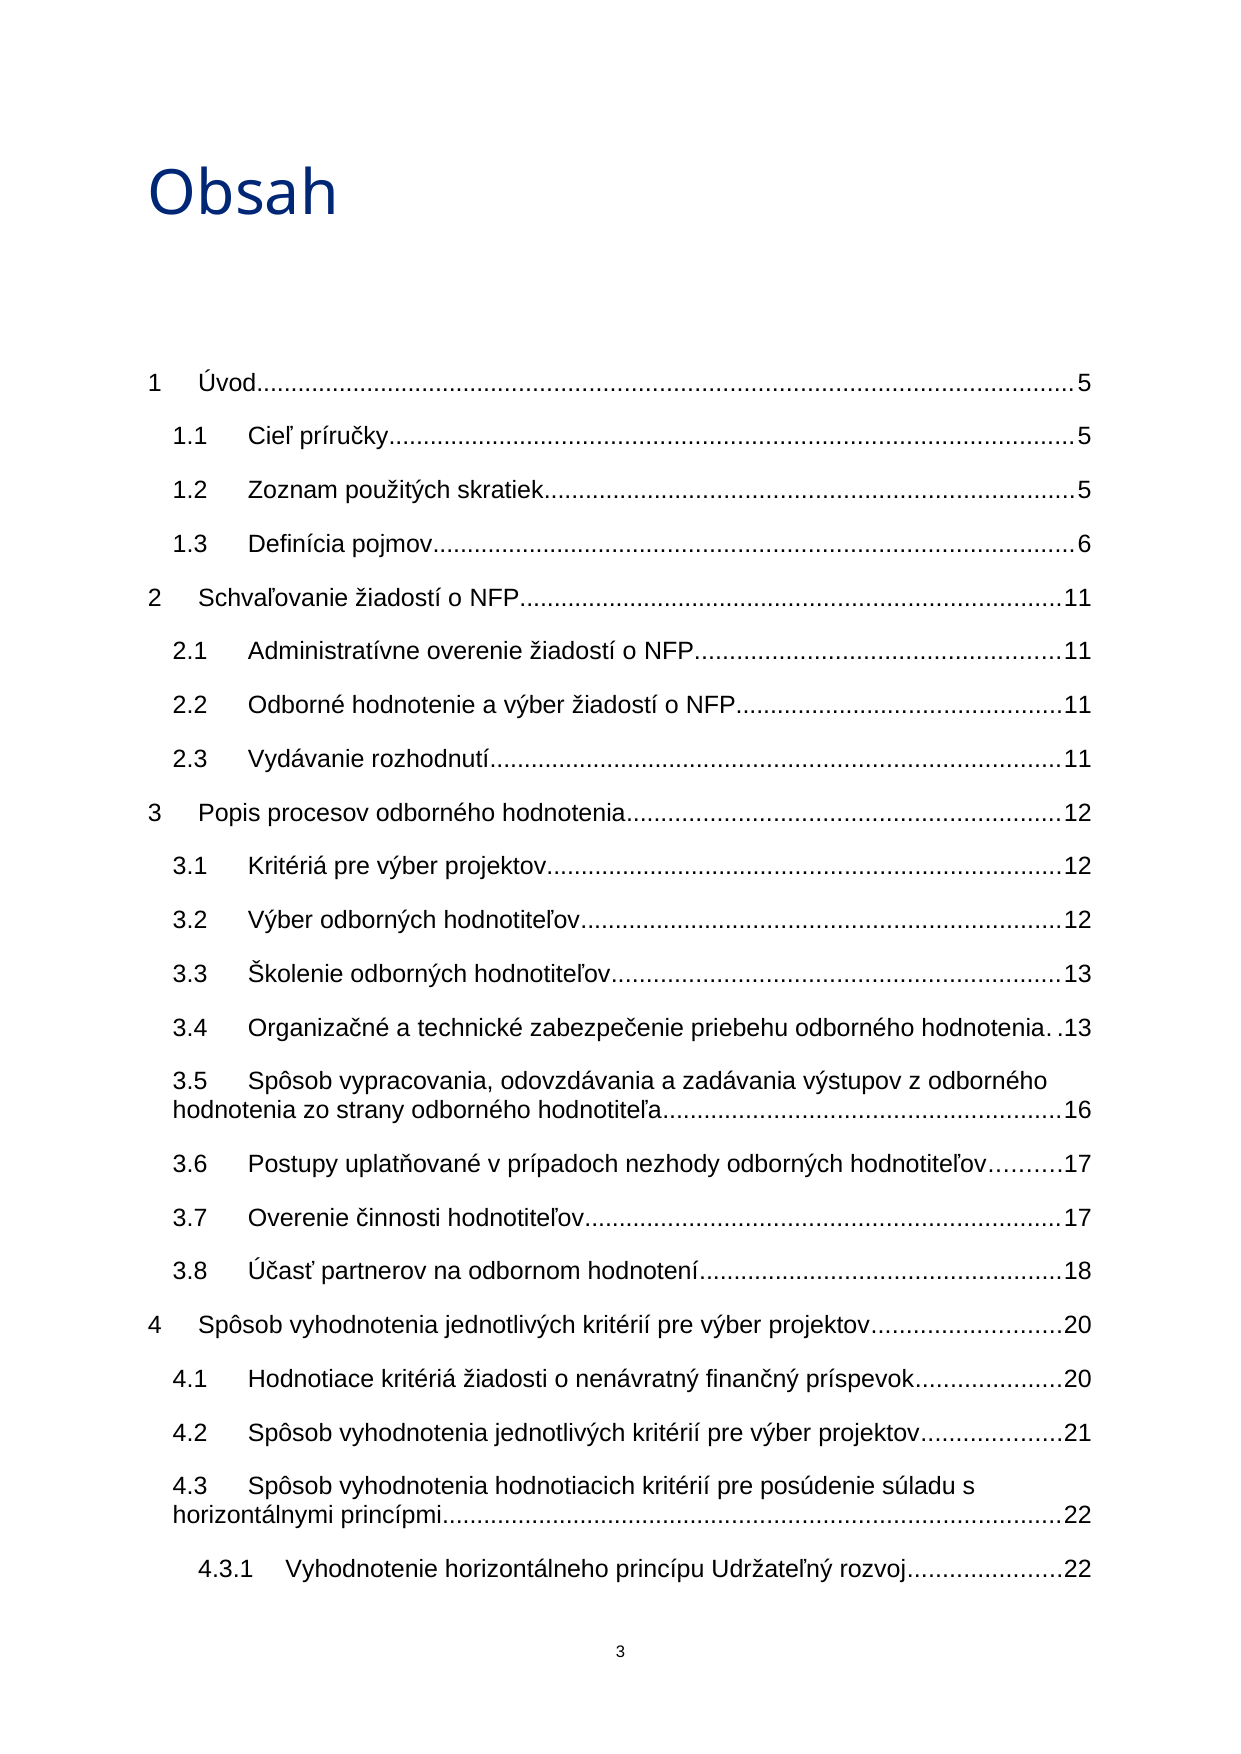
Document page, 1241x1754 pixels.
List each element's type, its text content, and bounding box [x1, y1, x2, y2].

text 2.1 Administratívne overenie žiadostí o NFP 11 [172, 636, 1092, 665]
text 4.2 Spôsob vyhodnotenia jednotlivých kritérií pre výber projektov 21 [172, 1417, 1092, 1446]
text 2 Schvaľovanie žiadostí o NFP 11 [148, 582, 1092, 611]
text 3.7 Overenie činnosti hodnotiteľov 17 [172, 1202, 1092, 1231]
text 3.1 Kritériá pre výber projektov 12 [172, 851, 1092, 880]
text 1.1 Cieľ príručky 5 [172, 421, 1092, 450]
text 3.5 Spôsob vypracovania, odovzdávania a zadávania výstupov z odborného hodnotenia zo strany odborného hodnotiteľa 16 [172, 1066, 1092, 1124]
text 1 Úvod 5 [148, 367, 1092, 396]
text 4.3.1 Vyhodnotenie horizontálneho princípu Udržateľný rozvoj 22 [198, 1554, 1092, 1582]
text 4.1 Hodnotiace kritériá žiadosti o nenávratný finančný príspevok 20 [172, 1364, 1092, 1392]
text 2.3 Vydávanie rozhodnutí 11 [172, 744, 1092, 772]
text 3.3 Školenie odborných hodnotiteľov 13 [172, 959, 1092, 987]
text 3 Popis procesov odborného hodnotenia 12 [148, 797, 1092, 826]
text 4.3 Spôsob vyhodnotenia hodnotiacich kritérií pre posúdenie súladu s horizontálnymi princípmi 22 [172, 1471, 1092, 1529]
text 1.2 Zoznam použitých skratiek 5 [172, 475, 1092, 504]
text 3.6 Postupy uplatňované v prípadoch nezhody odborných hodnotiteľov 17 [172, 1149, 1092, 1177]
subtitle Obsah [148, 148, 1092, 233]
text 3.2 Výber odborných hodnotiteľov 12 [172, 905, 1092, 934]
text 3.4 Organizačné a technické zabezpečenie priebehu odborného hodnotenia 13 [172, 1012, 1092, 1041]
text 2.2 Odborné hodnotenie a výber žiadostí o NFP 11 [172, 690, 1092, 719]
text 3.8 Účasť partnerov na odbornom hodnotení 18 [172, 1256, 1092, 1285]
text 1.3 Definícia pojmov 6 [172, 529, 1092, 557]
text 4 Spôsob vyhodnotenia jednotlivých kritérií pre výber projektov 20 [148, 1310, 1092, 1339]
